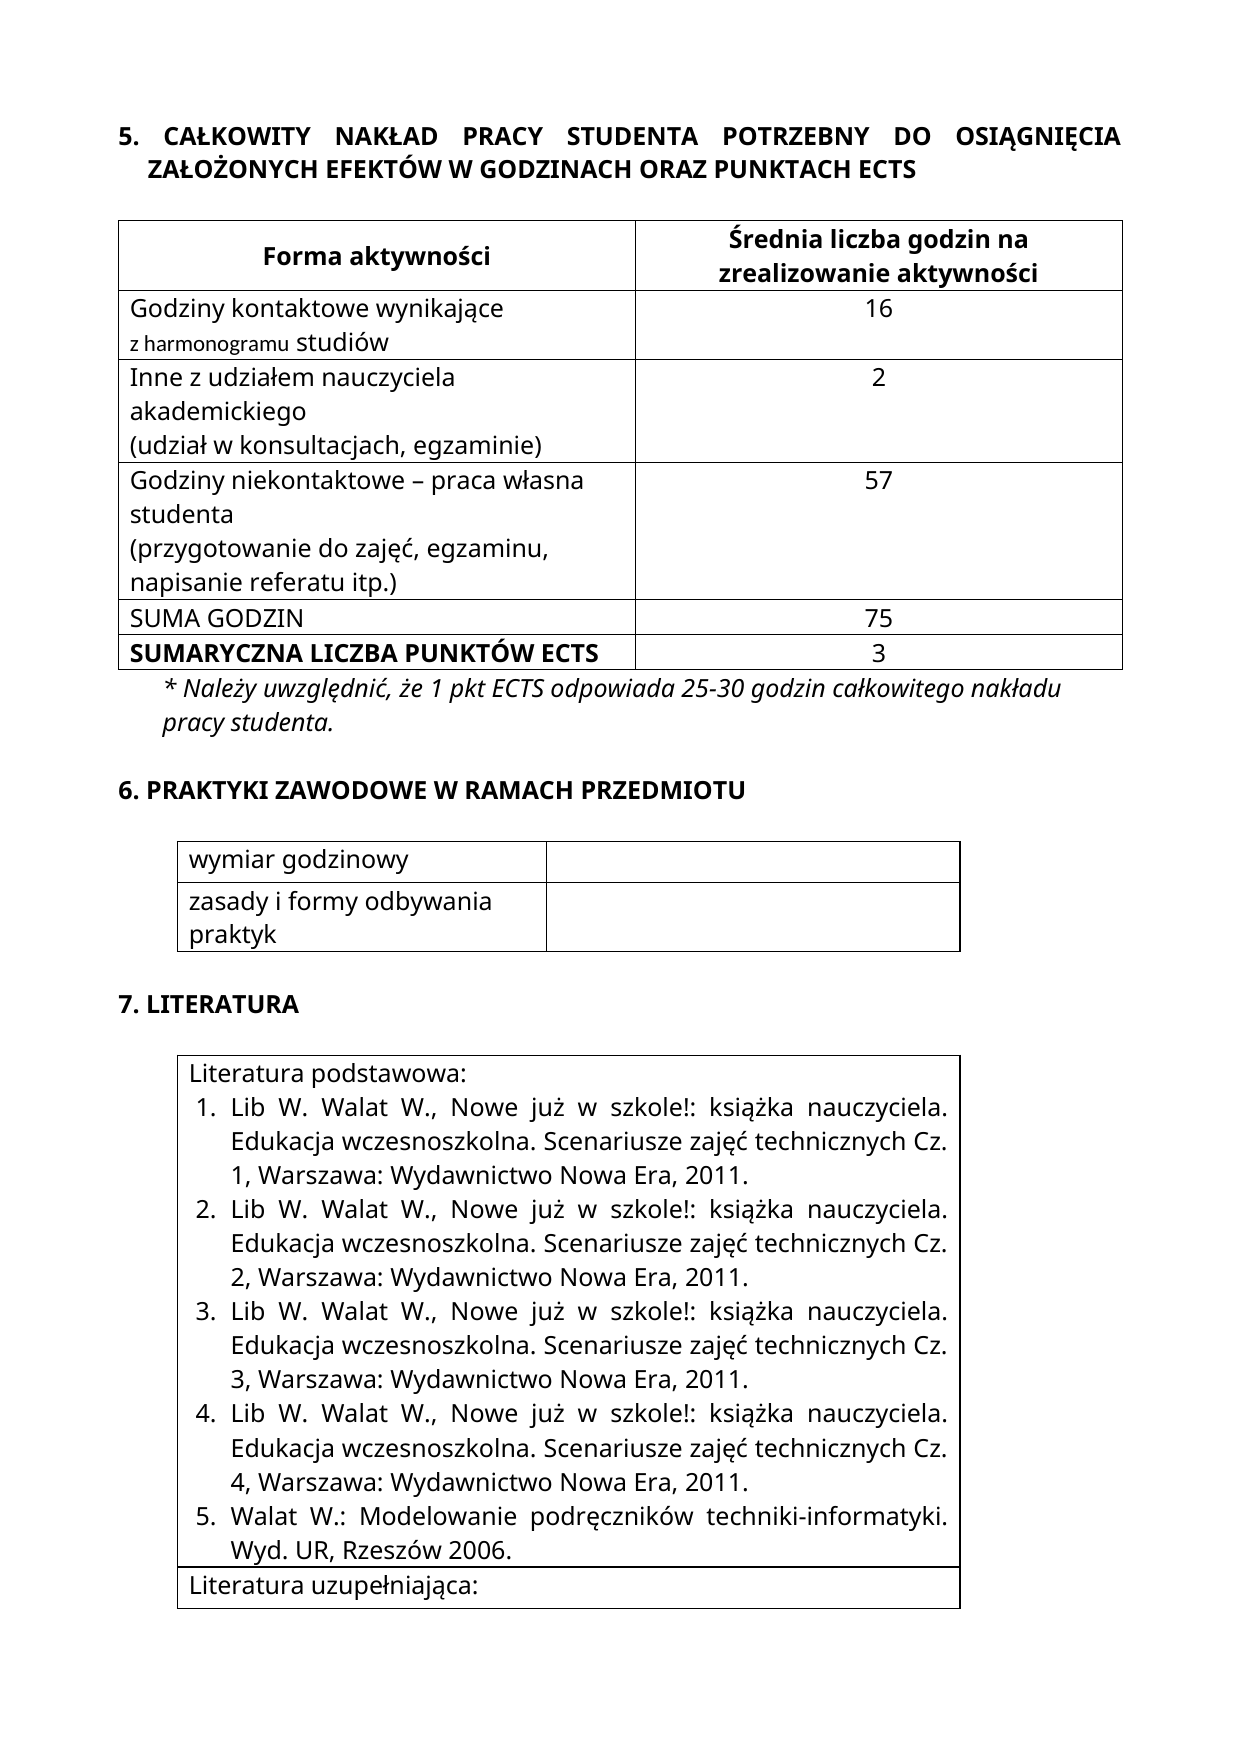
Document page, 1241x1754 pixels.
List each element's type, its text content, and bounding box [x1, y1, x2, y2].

table_cell zasady i formy odbywania praktyk [178, 883, 546, 951]
table_cell SUMA GODZIN [119, 600, 635, 634]
table_header Literatura podstawowa: Lib W. Walat W., Nowe już w szkole!: książka nauczyciela. Edukacja wczesnoszkolna. Scenariusze zajęć technicznych Cz. 1, Warszawa: Wydawnictwo Nowa Era, 2011. Lib W. Walat W., Nowe już w szkole!: książka nauczyciela. Edukacja wczesnoszkolna. Scenariusze zajęć technicznych Cz. 2, Warszawa: Wydawnictwo Nowa Era, 2011. Lib W. Walat W., Nowe już w szkole!: książka nauczyciela. Edukacja wczesnoszkolna. Scenariusze zajęć technicznych Cz. 3, Warszawa: Wydawnictwo Nowa Era, 2011. Lib W. Walat W., Nowe już w szkole!: książka nauczyciela. Edukacja wczesnoszkolna. Scenariusze zajęć technicznych Cz. 4, Warszawa: Wydawnictwo Nowa Era, 2011. Walat W.: Modelowanie podręczników techniki-informatyki. Wyd. UR, Rzeszów 2006. [178, 1056, 959, 1566]
table_cell 57 [636, 463, 1122, 599]
text 5. CAŁKOWITY NAKŁAD PRACY STUDENTA POTRZEBNY DO OSIĄGNIĘCIA ZAŁOŻONYCH EFEKTÓW W GODZINACH ORAZ PUNKTACH ECTS [118, 118, 1122, 186]
table_header Forma aktywności [119, 221, 635, 289]
text * Należy uwzględnić, że 1 pkt ECTS odpowiada 25-30 godzin całkowitego nakładu pracy studenta. [162, 670, 1122, 738]
table_cell 16 [636, 291, 1122, 359]
table_cell Inne z udziałem nauczyciela akademickiego (udział w konsultacjach, egzaminie) [119, 360, 635, 462]
table_header wymiar godzinowy [178, 842, 546, 882]
text 7. LITERATURA [118, 986, 1122, 1020]
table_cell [178, 1568, 959, 1608]
table_cell 75 [636, 600, 1122, 634]
table_header [547, 842, 959, 882]
table_cell Godziny kontaktowe wynikające z harmonogramu studiów [119, 291, 635, 359]
table_cell Godziny niekontaktowe – praca własna studenta (przygotowanie do zajęć, egzaminu, napisanie referatu itp.) [119, 463, 635, 599]
text 6. PRAKTYKI ZAWODOWE W RAMACH PRZEDMIOTU [118, 773, 1122, 807]
table_cell SUMARYCZNA LICZBA PUNKTÓW ECTS [119, 635, 635, 669]
table_header Średnia liczba godzin na zrealizowanie aktywności [636, 221, 1122, 289]
table_cell 3 [636, 635, 1122, 669]
table_cell 2 [636, 360, 1122, 462]
table_cell [547, 883, 959, 951]
